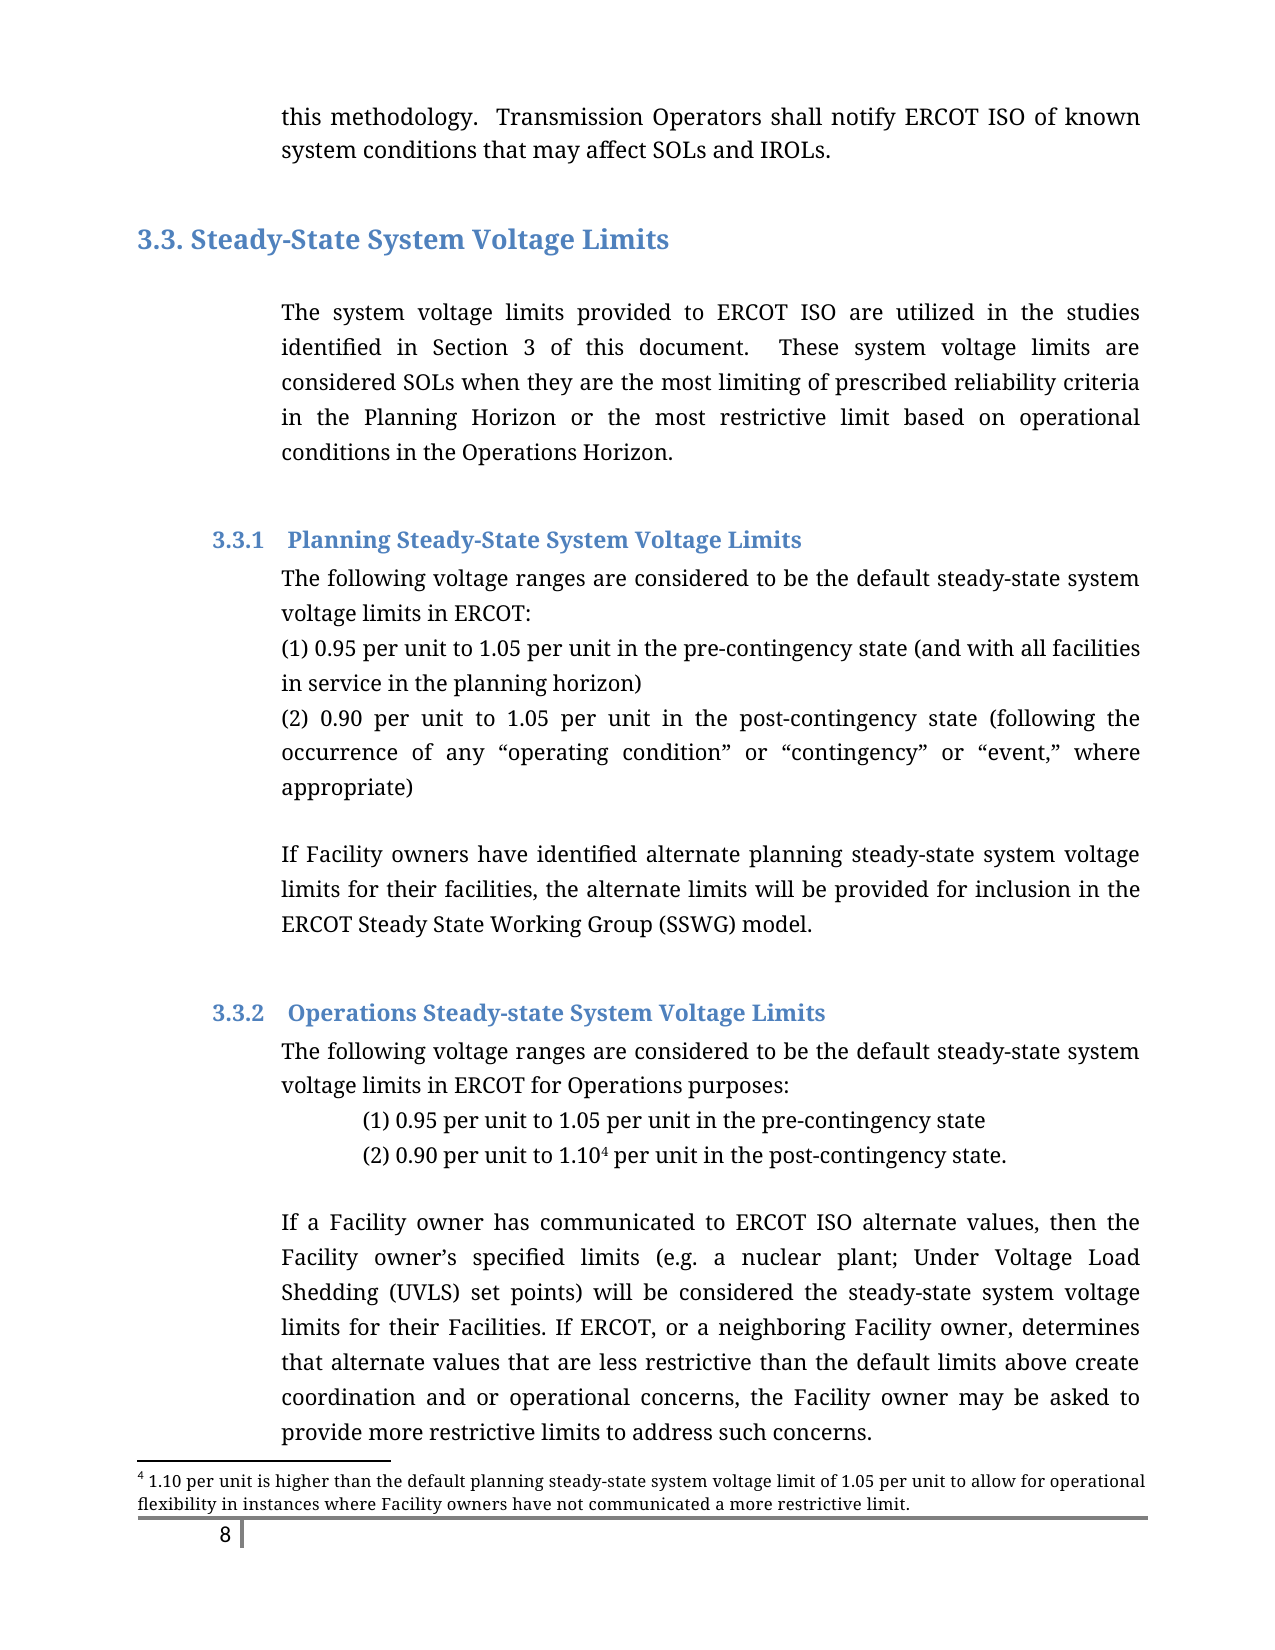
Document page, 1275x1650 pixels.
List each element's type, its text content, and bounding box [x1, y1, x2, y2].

text (1) 0.95 per unit to 1.05 per unit in the pre-contingency state (and with all facilities in service in the planning horizon) [281, 633, 1141, 700]
text If Facility owners have identified alternate planning steady-state system voltage limits for their facilities, the alternate limits will be provided for inclusion in the ERCOT Steady State Working Group (SSWG) model. [281, 839, 1141, 942]
subtitle 3.3. Steady-State System Voltage Limits [137, 220, 1148, 260]
text If a Facility owner has communicated to ERCOT ISO alternate values, then the Facility owner’s specified limits (e.g. a nuclear plant; Under Voltage Load Shedding (UVLS) set points) will be considered the steady-state system voltage limits for their Facilities. If ERCOT, or a neighboring Facility owner, determines that alternate values that are less restrictive than the default limits above create coordination and or operational concerns, the Facility owner may be asked to provide more restrictive limits to address such concerns. [281, 1207, 1141, 1449]
subtitle 3.3.1 Planning Steady-State System Voltage Limits [137, 524, 1148, 558]
text The system voltage limits provided to ERCOT ISO are utilized in the studies identified in Section 3 of this document. These system voltage limits are considered SOLs when they are the most limiting of prescribed reliability criteria in the Planning Horizon or the most restrictive limit based on operational conditions in the Operations Horizon. [281, 297, 1141, 469]
text (2) 0.90 per unit to 1.10 per unit in the post-contingency state. [362, 1140, 1141, 1173]
subtitle 3.3.2 Operations Steady-state System Voltage Limits [137, 996, 1148, 1031]
text (1) 0.95 per unit to 1.05 per unit in the pre-contingency state [362, 1105, 1141, 1138]
text The following voltage ranges are considered to be the default steady-state system voltage limits in ERCOT for Operations purposes: [281, 1036, 1141, 1103]
text The following voltage ranges are considered to be the default steady-state system voltage limits in ERCOT: [281, 563, 1141, 631]
text (2) 0.90 per unit to 1.05 per unit in the post-contingency state (following the occurrence of any “operating condition” or “contingency” or “event,” where appropriate) [281, 702, 1141, 805]
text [281, 101, 1141, 165]
